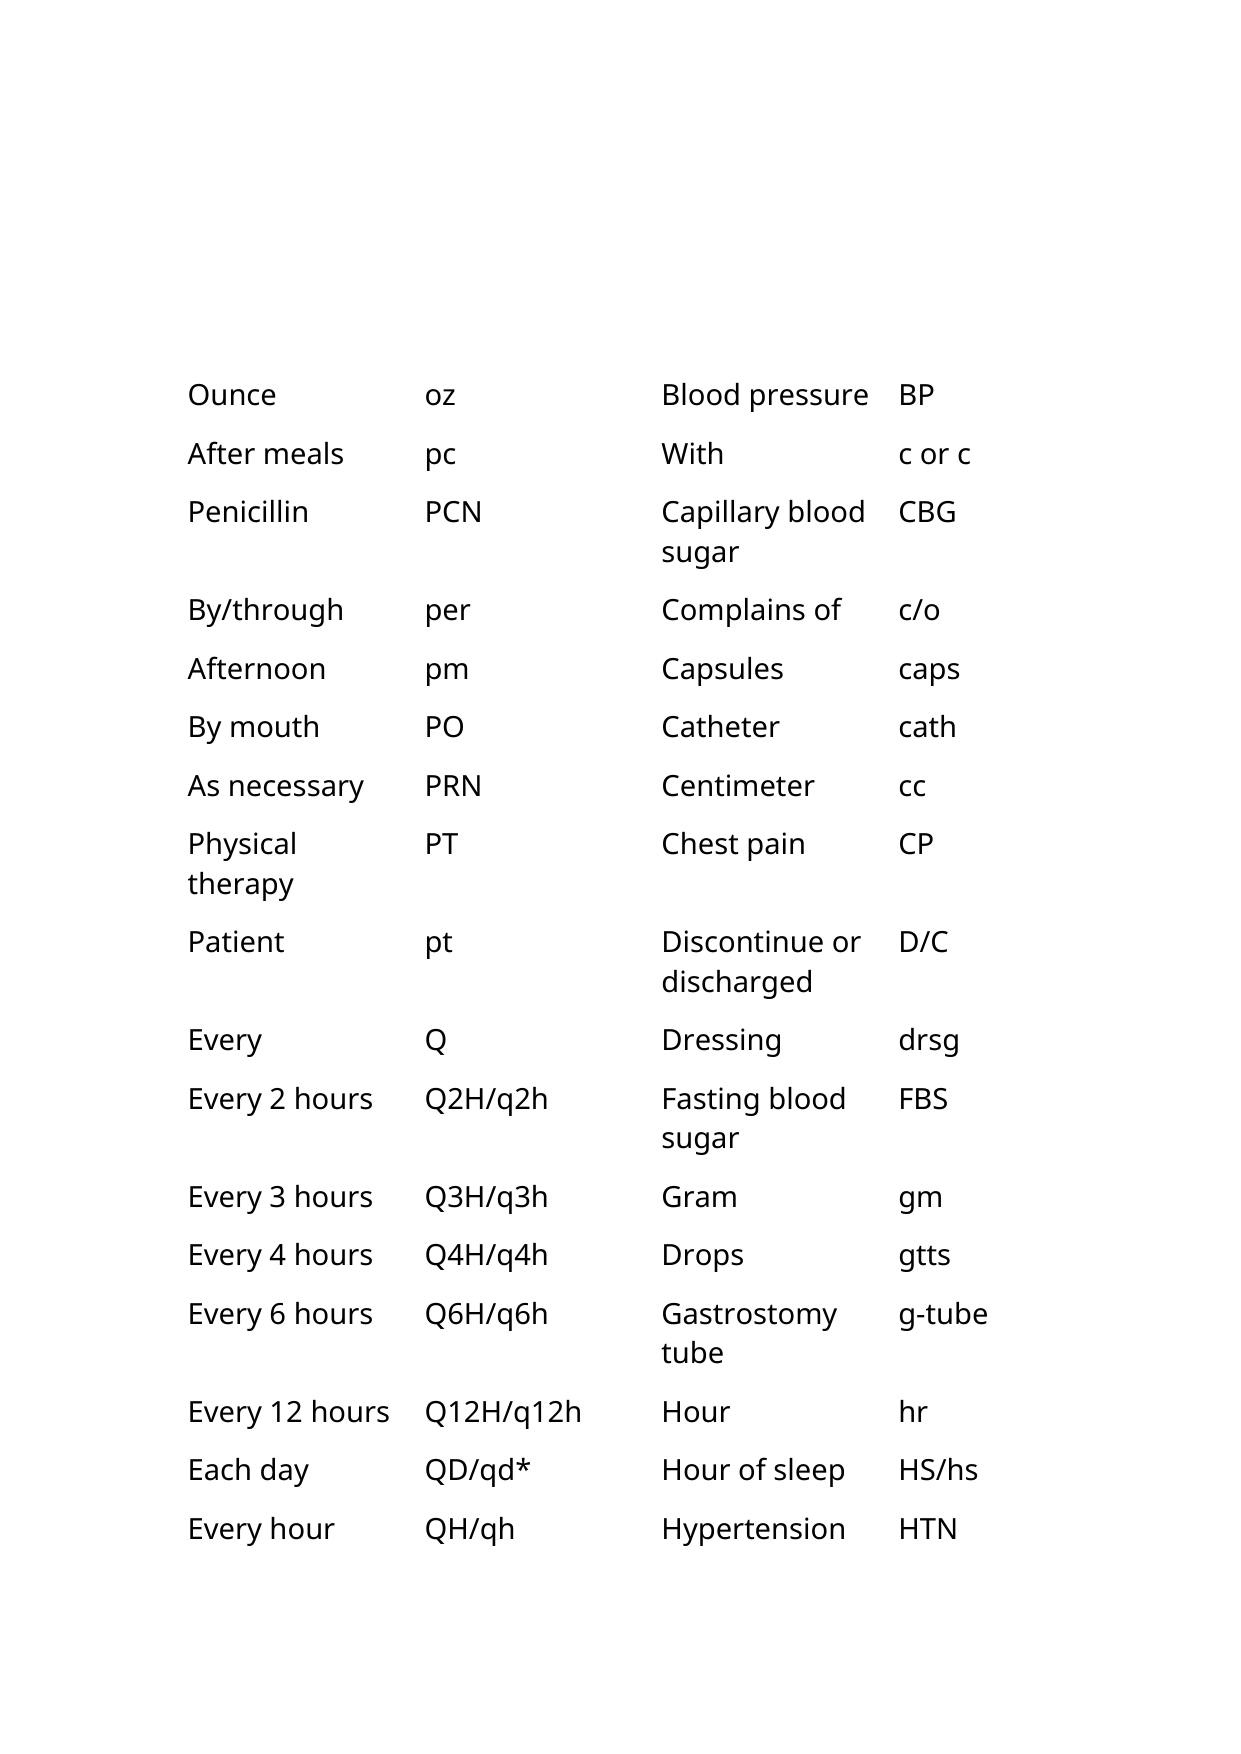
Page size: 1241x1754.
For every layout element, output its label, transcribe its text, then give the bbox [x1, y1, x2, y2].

table_cell Hypertension [650, 1496, 887, 1554]
table_cell Catheter [650, 694, 887, 752]
table_cell cc [887, 753, 1124, 811]
table_cell Capillary blood sugar [650, 479, 887, 577]
table_cell Chest pain [650, 811, 887, 909]
table_cell With [650, 421, 887, 479]
table_cell gtts [887, 1222, 1124, 1281]
table_cell QH/qh [413, 1496, 650, 1554]
table_cell Q [413, 1007, 650, 1066]
table_cell HS/hs [887, 1437, 1124, 1496]
table_cell Fasting blood sugar [650, 1066, 887, 1164]
table_cell g-tube [887, 1281, 1124, 1379]
table_cell FBS [887, 1066, 1124, 1164]
table_cell Patient [176, 909, 413, 1007]
table_cell Q12H/q12h [413, 1379, 650, 1437]
table_header Ounce [176, 362, 413, 421]
table_cell CP [887, 811, 1124, 909]
table_cell Each day [176, 1437, 413, 1496]
table_cell Every hour [176, 1496, 413, 1554]
table_cell Dressing [650, 1007, 887, 1066]
table_cell Every 12 hours [176, 1379, 413, 1437]
table_cell Physical therapy [176, 811, 413, 909]
table_cell Discontinue or discharged [650, 909, 887, 1007]
table_cell D/C [887, 909, 1124, 1007]
table_cell Gram [650, 1164, 887, 1222]
table_header Blood pressure [650, 362, 887, 421]
table_cell Gastrostomy tube [650, 1281, 887, 1379]
table_cell pm [413, 636, 650, 694]
table_cell Drops [650, 1222, 887, 1281]
table_cell per [413, 577, 650, 636]
table_cell Every 3 hours [176, 1164, 413, 1222]
table_cell c or c [887, 421, 1124, 479]
table_cell Penicillin [176, 479, 413, 577]
table_cell gm [887, 1164, 1124, 1222]
table_cell Hour of sleep [650, 1437, 887, 1496]
table_cell CBG [887, 479, 1124, 577]
table_cell PRN [413, 753, 650, 811]
table_cell PCN [413, 479, 650, 577]
table_cell cath [887, 694, 1124, 752]
table_cell PO [413, 694, 650, 752]
table_cell Every 4 hours [176, 1222, 413, 1281]
table_cell QD/qd* [413, 1437, 650, 1496]
table_cell Complains of [650, 577, 887, 636]
table_cell Q6H/q6h [413, 1281, 650, 1379]
table_cell caps [887, 636, 1124, 694]
table_cell By mouth [176, 694, 413, 752]
table_cell Hour [650, 1379, 887, 1437]
table_cell Afternoon [176, 636, 413, 694]
table_cell By/through [176, 577, 413, 636]
table_cell As necessary [176, 753, 413, 811]
table_cell Every [176, 1007, 413, 1066]
table_cell pt [413, 909, 650, 1007]
table_cell Capsules [650, 636, 887, 694]
table_cell Every 6 hours [176, 1281, 413, 1379]
table_cell Q2H/q2h [413, 1066, 650, 1164]
table_cell hr [887, 1379, 1124, 1437]
table_cell pc [413, 421, 650, 479]
table_cell Every 2 hours [176, 1066, 413, 1164]
table_header oz [413, 362, 650, 421]
table_cell drsg [887, 1007, 1124, 1066]
table_cell HTN [887, 1496, 1124, 1554]
table_cell PT [413, 811, 650, 909]
table_cell Centimeter [650, 753, 887, 811]
table_cell After meals [176, 421, 413, 479]
table_header BP [887, 362, 1124, 421]
table_cell c/o [887, 577, 1124, 636]
table_cell Q4H/q4h [413, 1222, 650, 1281]
table_cell Q3H/q3h [413, 1164, 650, 1222]
